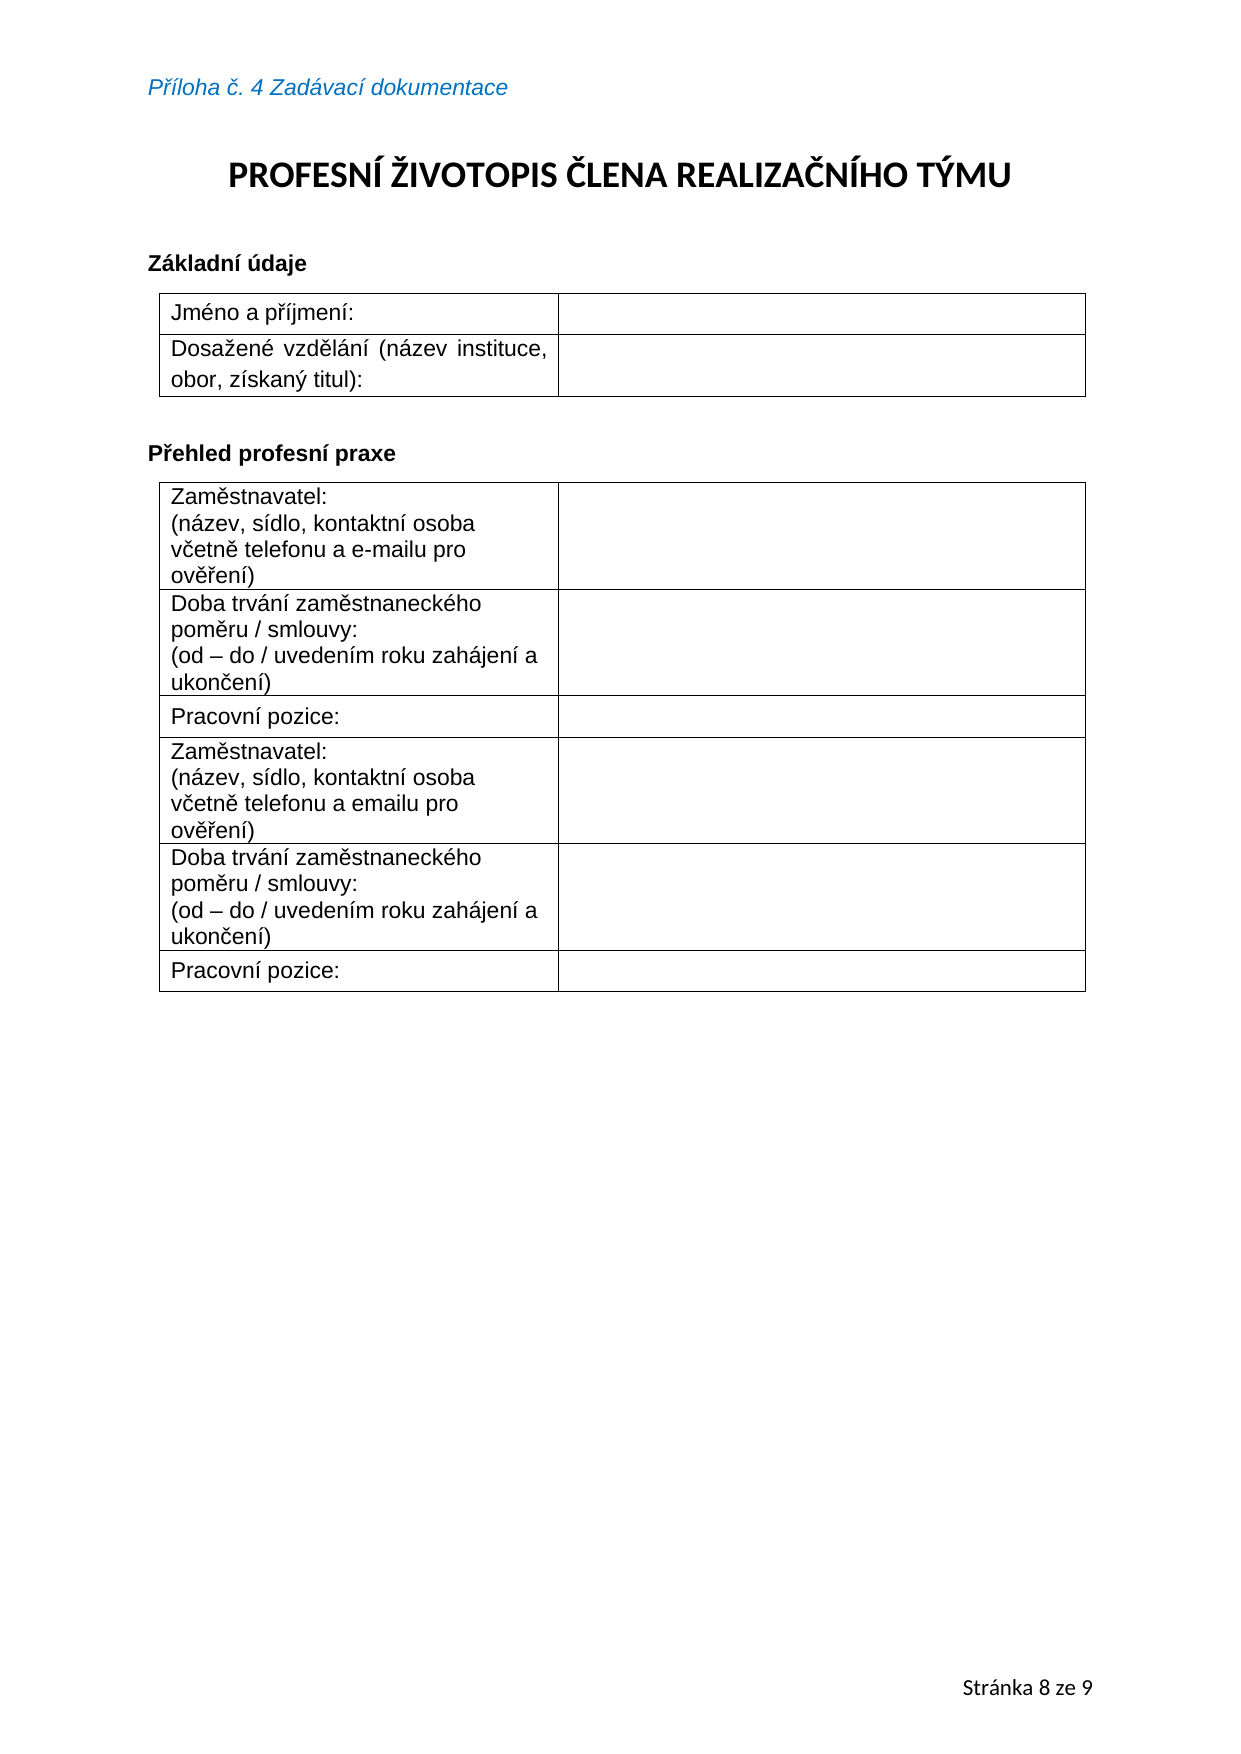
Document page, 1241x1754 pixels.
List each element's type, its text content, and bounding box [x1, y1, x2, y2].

table_cell Pracovní pozice: [160, 951, 558, 991]
table_cell [559, 335, 1085, 396]
table_cell [559, 738, 1085, 843]
text PROFESNÍ ŽIVOTOPIS ČLENA REALIZAČNÍHO TÝMU [148, 151, 1093, 197]
table_cell Pracovní pozice: [160, 696, 558, 737]
table_cell [559, 844, 1085, 949]
table_cell Doba trvání zaměstnaneckého poměru / smlouvy: (od – do / uvedením roku zahájení a ukončení) [160, 844, 558, 949]
table_cell [559, 590, 1085, 695]
table_header [559, 483, 1085, 589]
text Základní údaje [148, 250, 1093, 277]
text Přehled profesní praxe [148, 439, 1093, 466]
table_header Zaměstnavatel: (název, sídlo, kontaktní osoba včetně telefonu a e-mailu pro ověření) [160, 483, 558, 589]
table_cell [559, 696, 1085, 737]
table_header [559, 294, 1085, 334]
table_cell Doba trvání zaměstnaneckého poměru / smlouvy: (od – do / uvedením roku zahájení a ukončení) [160, 590, 558, 695]
table_header Jméno a příjmení: [160, 294, 558, 334]
table_cell Zaměstnavatel: (název, sídlo, kontaktní osoba včetně telefonu a emailu pro ověření) [160, 738, 558, 843]
table_cell [559, 951, 1085, 991]
table_cell Dosažené vzdělání (název instituce, obor, získaný titul): [160, 335, 558, 396]
